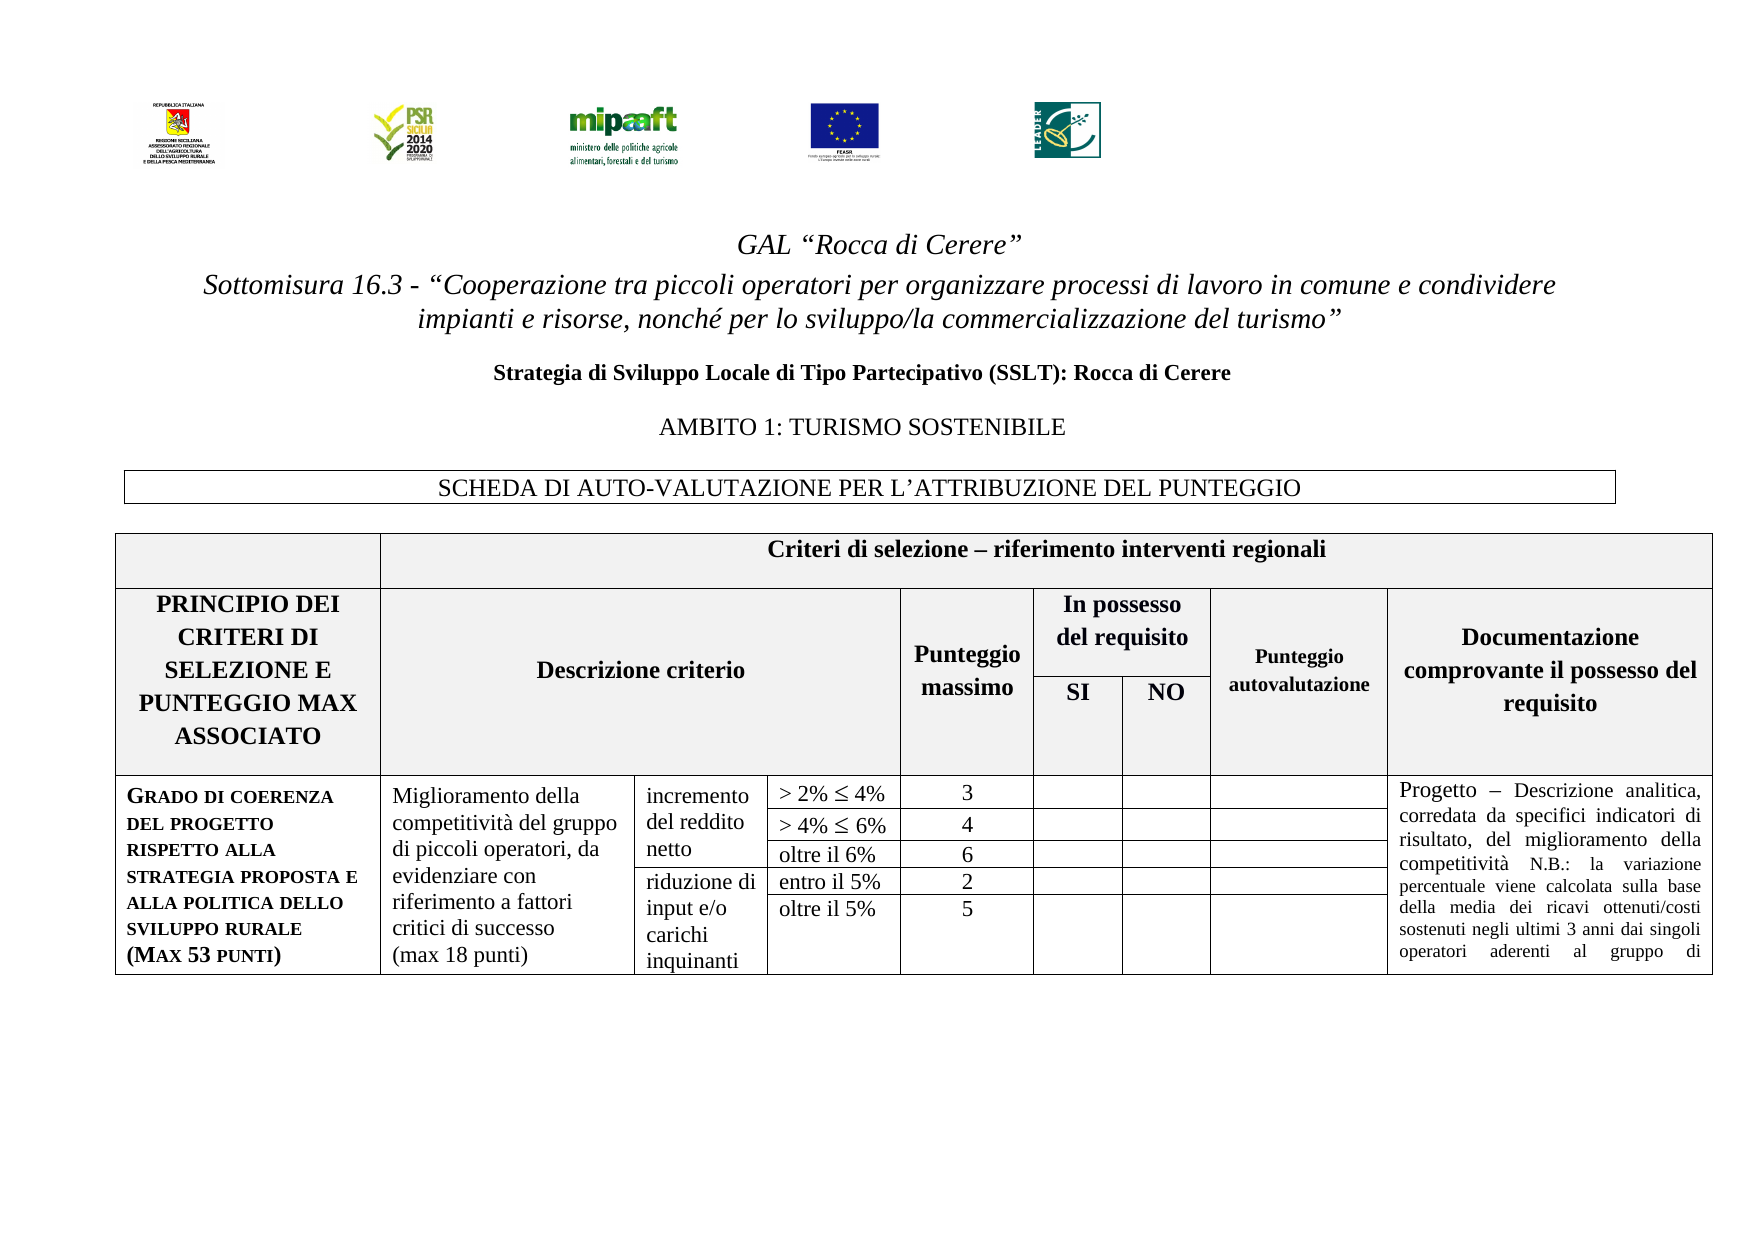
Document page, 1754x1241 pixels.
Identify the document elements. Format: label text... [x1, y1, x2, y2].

table_cell [1123, 776, 1210, 807]
table_cell oltre il 5% [768, 895, 900, 973]
table_cell [1211, 776, 1387, 807]
table_header [116, 534, 380, 588]
subtitle Strategia di Sviluppo Locale di Tipo Partecipativo (SSLT): Rocca di Cerere [118, 359, 1606, 386]
table_cell 5 [901, 895, 1033, 973]
text GAL “Rocca di Cerere” [156, 227, 1606, 261]
table_cell [1123, 868, 1210, 894]
table_cell entro il 5% [768, 868, 900, 894]
text AMBITO 1: TURISMO SOSTENIBILE [118, 412, 1606, 441]
table_cell SI [1034, 677, 1122, 775]
table_cell [1034, 868, 1122, 894]
table_cell [1211, 868, 1387, 894]
table_cell In possesso del requisito [1034, 589, 1210, 676]
table_cell Punteggio massimo [901, 589, 1033, 775]
text SCHEDA DI AUTO-VALUTAZIONE PER L’ATTRIBUZIONE DEL PUNTEGGIO [125, 471, 1615, 503]
table_cell Documentazione comprovante il possesso del requisito [1388, 589, 1712, 775]
table_cell > 2% ≤ 4% [768, 776, 900, 807]
table_cell 3 [901, 776, 1033, 807]
table_cell [1123, 841, 1210, 867]
table_cell [1123, 809, 1210, 839]
table_cell [1211, 809, 1387, 839]
table_cell [1034, 895, 1122, 973]
table_cell incremento del reddito netto [635, 776, 767, 867]
picture [1034, 102, 1101, 158]
table_cell 2 [901, 868, 1033, 894]
table_cell Punteggio autovalutazione [1211, 589, 1387, 775]
table_cell Miglioramento della competitività del gruppo di piccoli operatori, da evidenziare con riferimento a fattori critici di successo (max 18 punti) [381, 776, 634, 973]
table_cell [1211, 895, 1387, 973]
table_cell [1034, 809, 1122, 839]
table_header Criteri di selezione – riferimento interventi regionali [381, 534, 1712, 588]
table_cell NO [1123, 677, 1210, 775]
text Sottomisura 16.3 - “Cooperazione tra piccoli operatori per organizzare processi di lavoro in comune e condividere impianti e risorse, nonché per lo sviluppo/la commercializzazione del turismo” [156, 267, 1606, 334]
table_cell 4 [901, 809, 1033, 839]
table_cell 6 [901, 841, 1033, 867]
table_cell [1034, 776, 1122, 807]
table_cell > 4% ≤ 6% [768, 809, 900, 839]
table_cell [1123, 895, 1210, 973]
table_cell Grado di coerenza del progetto rispetto alla strategia proposta e alla politica dello sviluppo rurale (Max 53 punti) [116, 776, 380, 973]
picture [562, 102, 684, 170]
table_cell [1211, 841, 1387, 867]
table_cell Progetto – Descrizione analitica, corredata da specifici indicatori di risultato, del miglioramento della competitività N.B.: la variazione percentuale viene calcolata sulla base della media dei ricavi ottenuti/costi sostenuti negli ultimi 3 anni dai singoli operatori aderenti al gruppo di cooperazione Progetto – Dichiarazione di impegno ad assoggettarsi ad un sistema di controllo [1388, 776, 1712, 973]
table_cell riduzione di input e/o carichi inquinanti [635, 868, 767, 973]
table_cell oltre il 6% [768, 841, 900, 867]
picture [132, 102, 226, 169]
table_cell Descrizione criterio [381, 589, 900, 775]
picture [367, 102, 438, 164]
table_cell PRINCIPIO DEI CRITERI DI SELEZIONE E PUNTEGGIO MAX ASSOCIATO [116, 589, 380, 775]
table_cell [1034, 841, 1122, 867]
